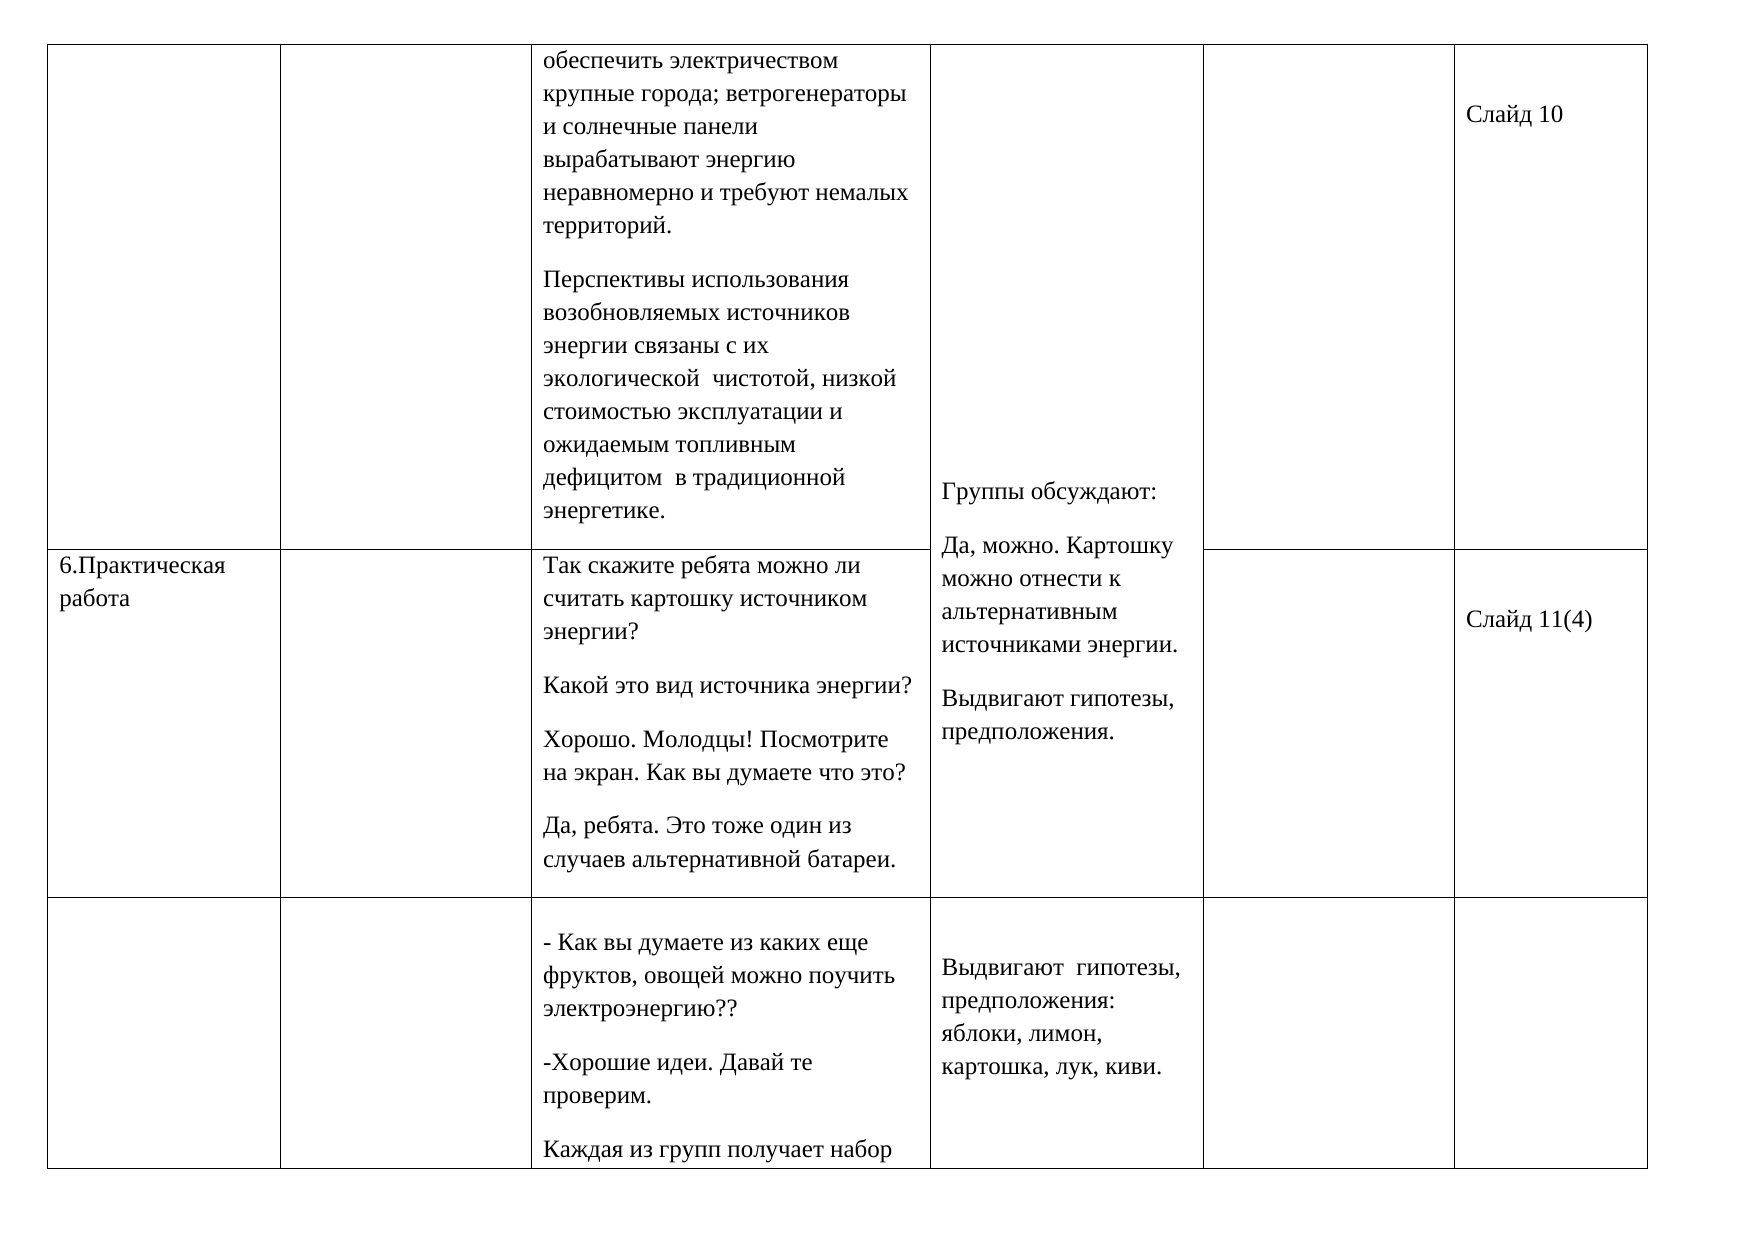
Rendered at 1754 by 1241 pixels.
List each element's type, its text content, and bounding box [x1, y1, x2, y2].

table_cell [281, 898, 531, 1167]
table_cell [281, 45, 531, 549]
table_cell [1455, 45, 1647, 549]
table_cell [931, 45, 1203, 897]
table_cell [1204, 45, 1454, 549]
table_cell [532, 45, 930, 549]
table_cell Слайд 11(4) [1455, 550, 1647, 897]
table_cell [532, 898, 930, 1167]
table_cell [1455, 898, 1647, 1167]
table_cell [1204, 550, 1454, 897]
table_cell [48, 45, 280, 549]
table_cell [1204, 898, 1454, 1167]
table_cell [281, 550, 531, 897]
table_cell Так скажите ребята можно ли считать картошку источником энергии? Какой это вид источника энергии? Хорошо. Молодцы! Посмотрите на экран. Как вы думаете что это? Да, ребята. Это тоже один из случаев альтернативной батареи. [532, 550, 930, 897]
table_cell [48, 898, 280, 1167]
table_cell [931, 898, 1203, 1167]
table_cell 6.Практическая работа [48, 550, 280, 897]
